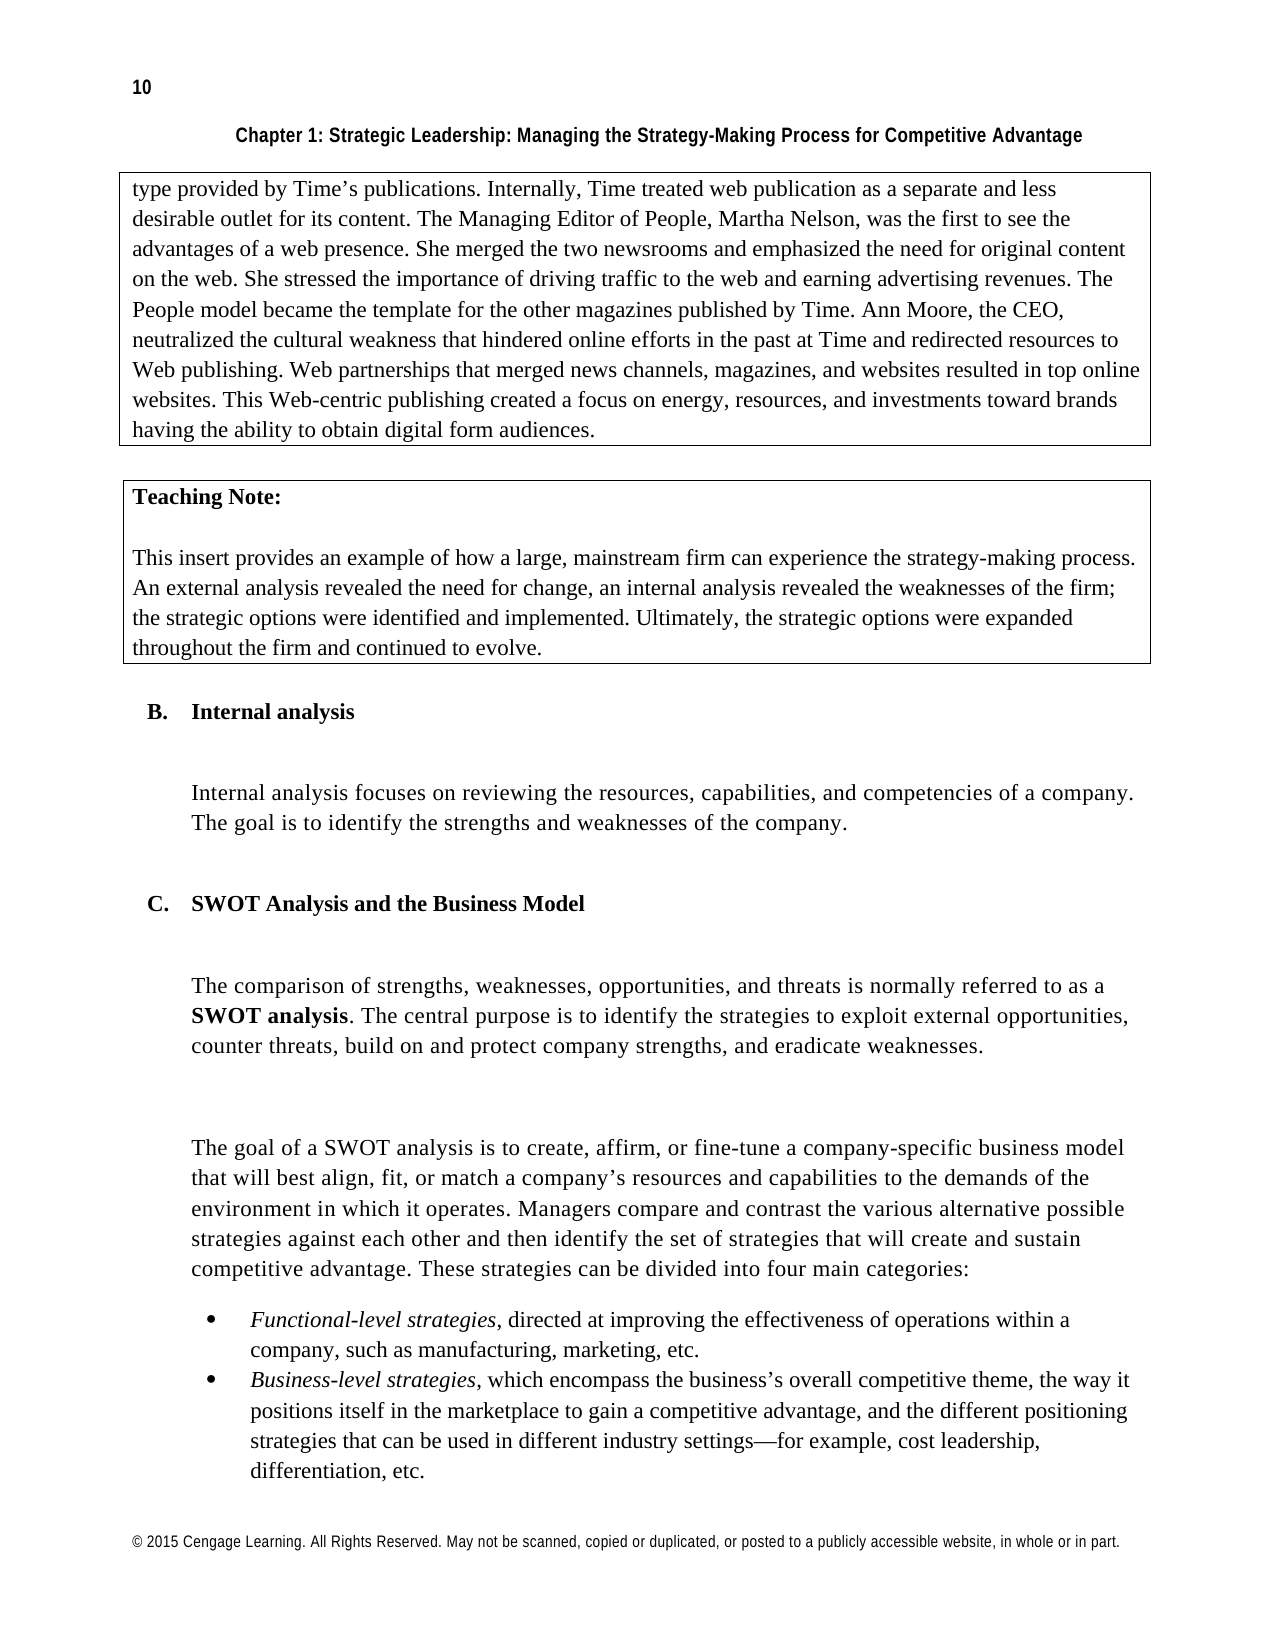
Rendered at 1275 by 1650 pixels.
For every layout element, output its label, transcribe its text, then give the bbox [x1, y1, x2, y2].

list Business-level strategies, which encompass the business’s overall competitive theme, the way it positions itself in the marketplace to gain a competitive advantage, and the different positioning strategies that can be used in different industry settings—for example, cost leadership, differentiation, etc. [207, 1366, 1142, 1483]
text B. Internal analysis [147, 698, 1142, 724]
list Functional-level strategies, directed at improving the effectiveness of operations within a company, such as manufacturing, marketing, etc. [207, 1306, 1142, 1363]
text Teaching Note: [124, 481, 1150, 509]
text This insert provides an example of how a large, mainstream firm can experience the strategy-making process. An external analysis revealed the need for change, an internal analysis revealed the weaknesses of the firm; the strategic options were identified and implemented. Ultimately, the strategic options were expanded throughout the firm and continued to evolve. [124, 540, 1150, 663]
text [120, 173, 1150, 445]
text Internal analysis focuses on reviewing the resources, capabilities, and competencies of a company. The goal is to identify the strengths and weaknesses of the company. [191, 779, 1142, 836]
list SWOT Analysis and the Business Model [147, 890, 1142, 917]
text The goal of a SWOT analysis is to create, affirm, or fine-tune a company-specific business model that will best align, fit, or match a company’s resources and capabilities to the demands of the environment in which it operates. Managers compare and contrast the various alternative possible strategies against each other and then identify the set of strategies that will create and sustain competitive advantage. These strategies can be divided into four main categories: [191, 1134, 1142, 1281]
text The comparison of strengths, weaknesses, opportunities, and threats is normally referred to as a SWOT analysis. The central purpose is to identify the strategies to exploit external opportunities, counter threats, build on and protect company strengths, and eradicate weaknesses. [191, 972, 1142, 1058]
